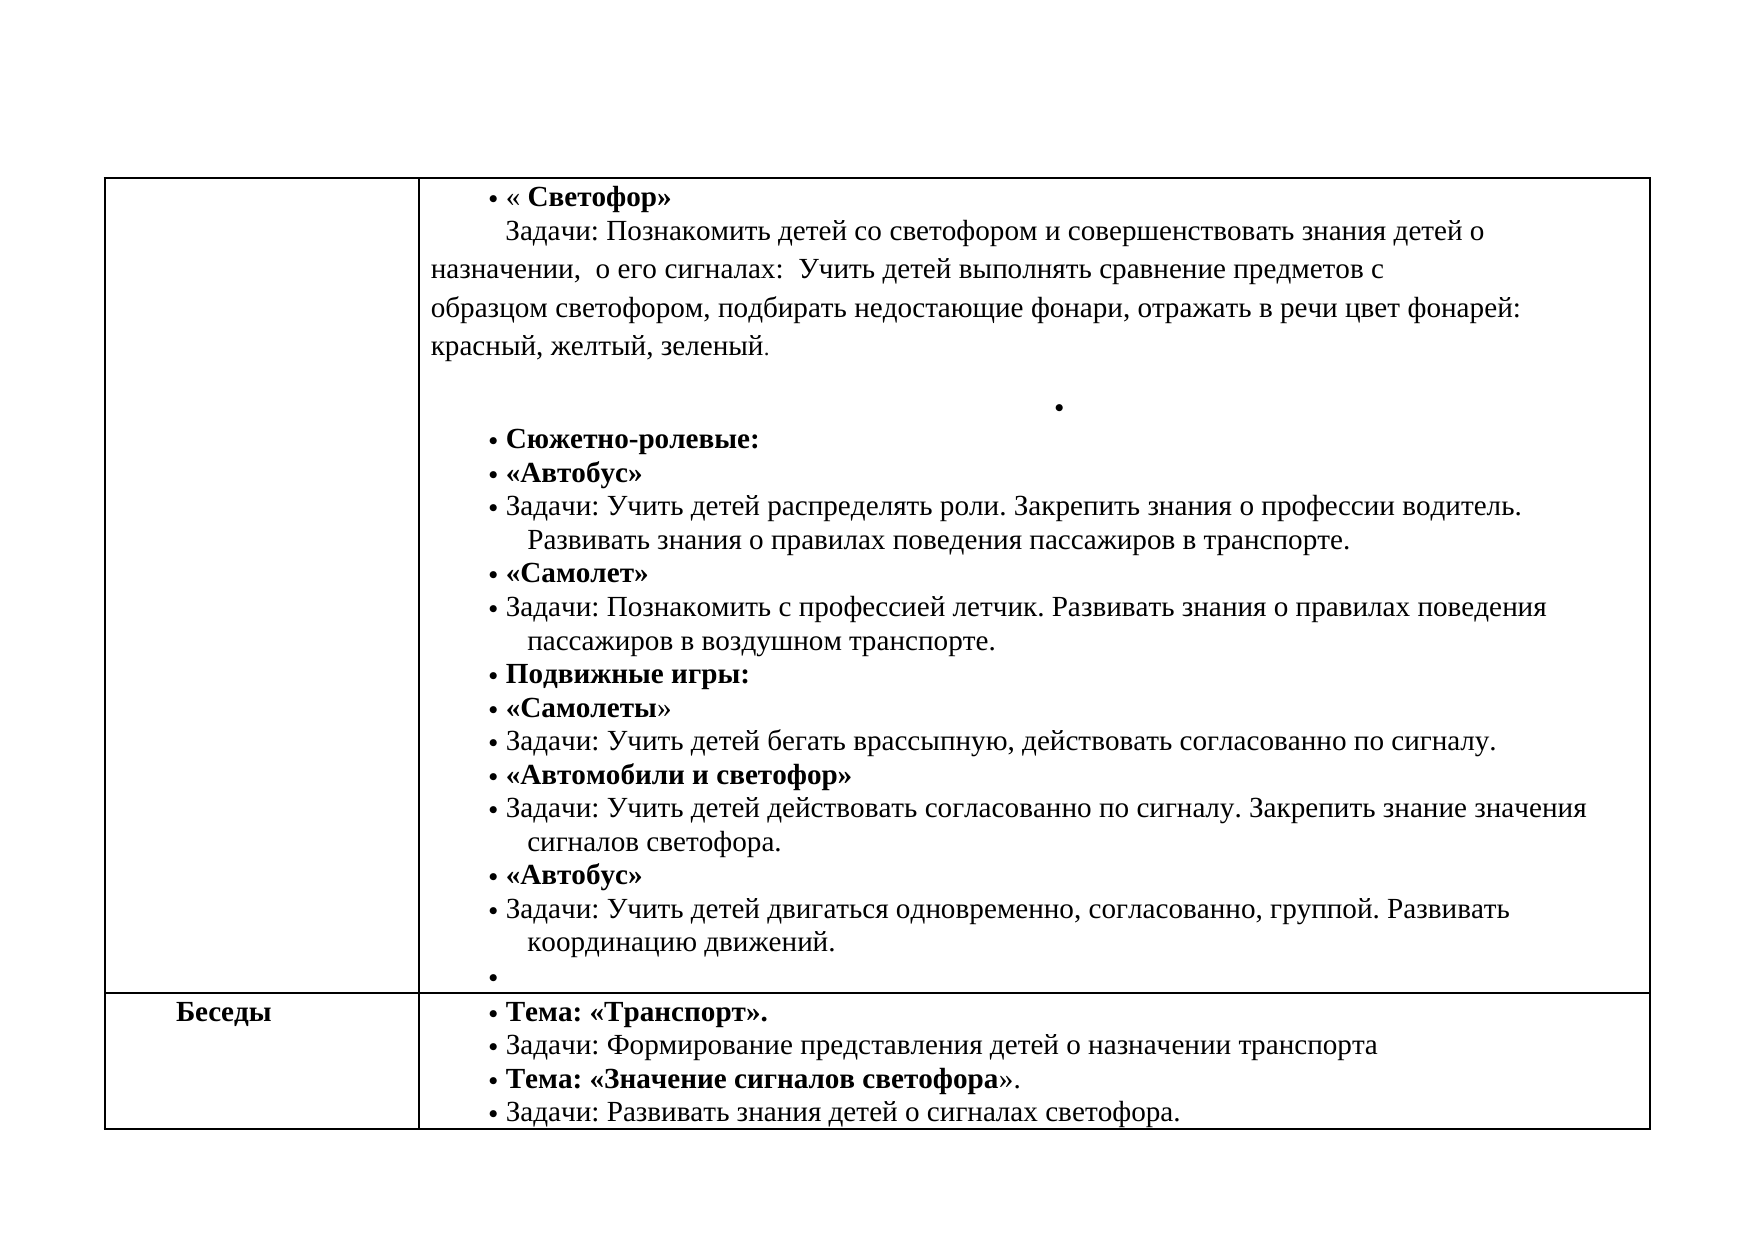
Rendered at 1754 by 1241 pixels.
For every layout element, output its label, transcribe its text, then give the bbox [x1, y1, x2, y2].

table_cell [420, 179, 1649, 992]
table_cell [106, 179, 418, 992]
table_cell Беседы [106, 994, 418, 1128]
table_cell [420, 994, 1649, 1128]
